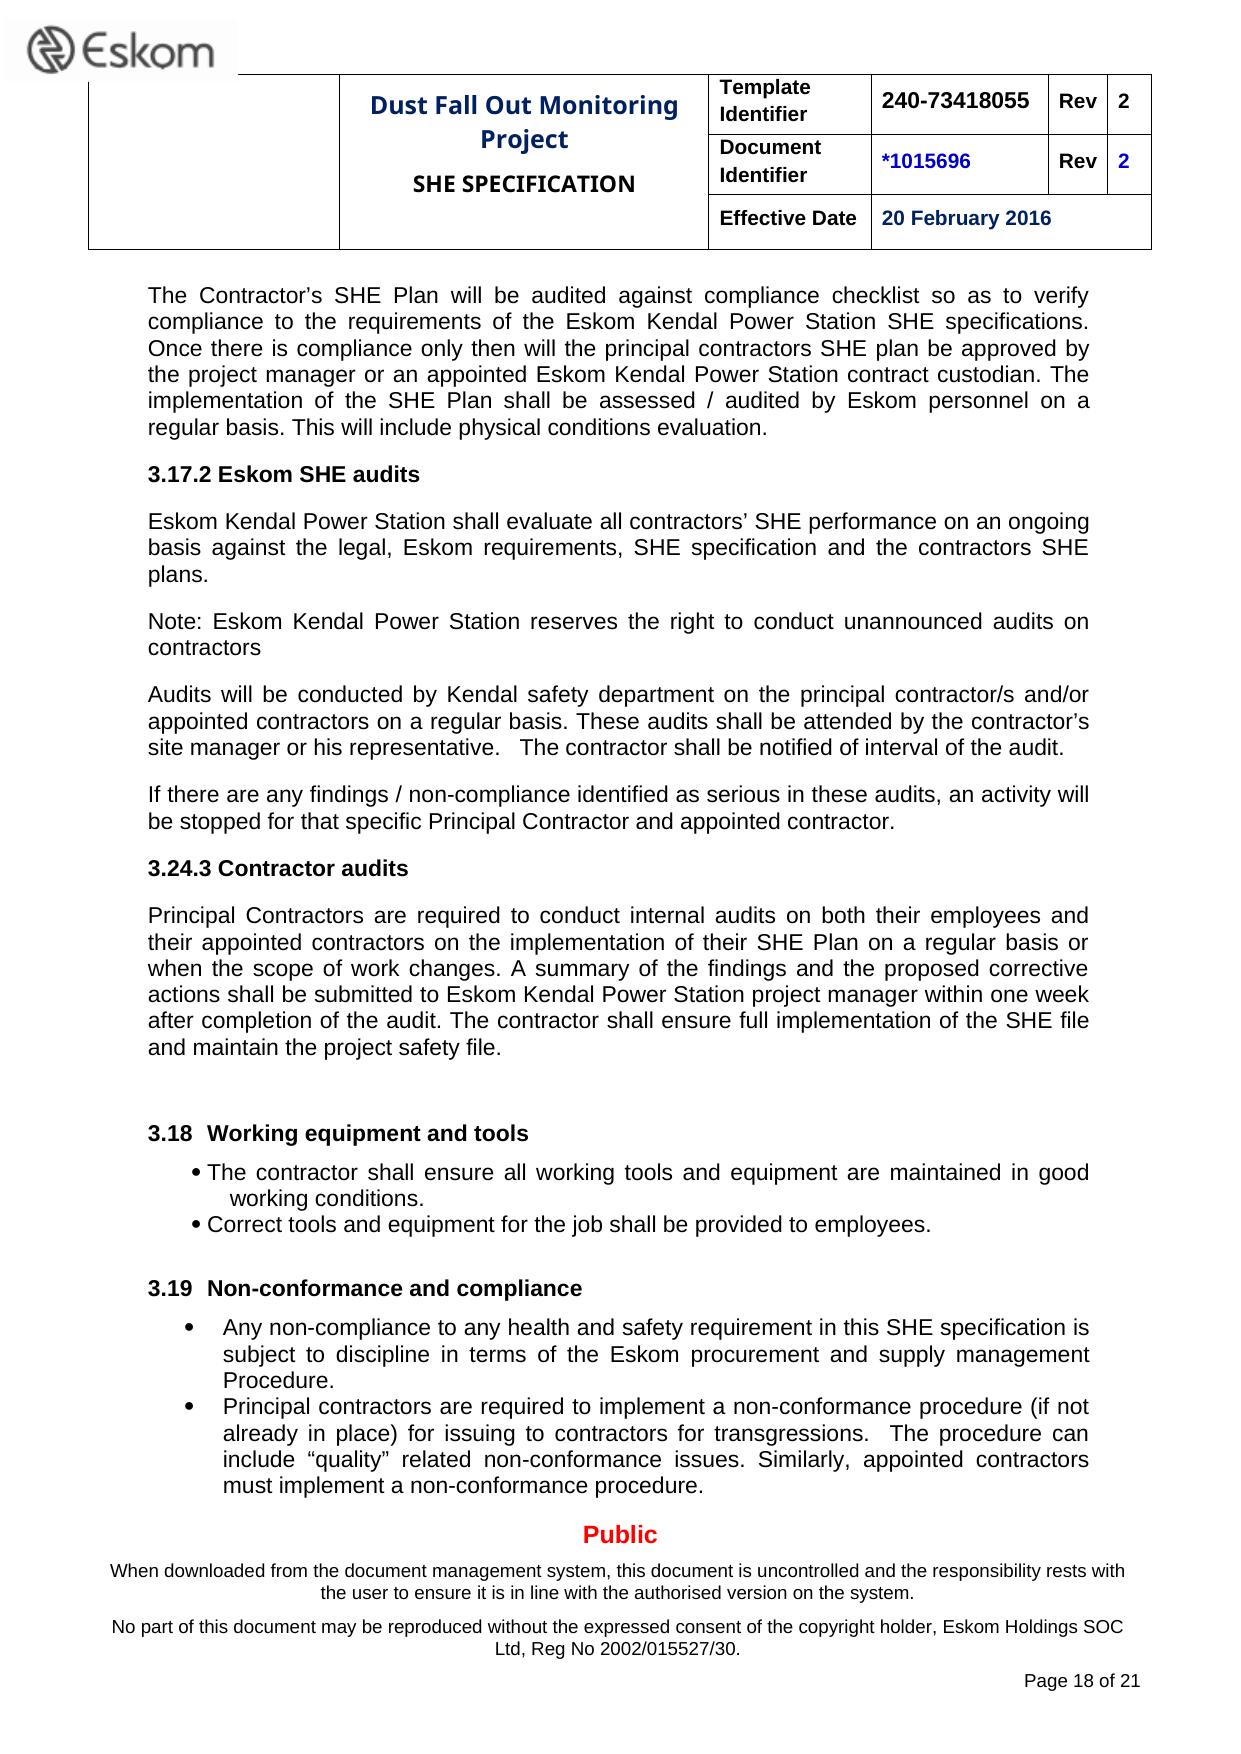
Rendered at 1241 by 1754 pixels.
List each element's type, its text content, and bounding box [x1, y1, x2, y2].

text Eskom Kendal Power Station shall evaluate all contractors’ SHE performance on an ongoing basis against the legal, Eskom requirements, SHE specification and the contractors SHE plans. [148, 508, 1090, 587]
list Any non-compliance to any health and safety requirement in this SHE specification is subject to discipline in terms of the Eskom procurement and supply management Procedure. [185, 1314, 1090, 1393]
text Audits will be conducted by Kendal safety department on the principal contractor/s and/or appointed contractors on a regular basis. These audits shall be attended by the contractor’s site manager or his representative. The contractor shall be notified of interval of the audit. [148, 681, 1090, 761]
text 3.17.2 Eskom SHE audits [148, 461, 1090, 487]
list Working equipment and tools [148, 1120, 1090, 1146]
text Principal Contractors are required to conduct internal audits on both their employees and their appointed contractors on the implementation of their SHE Plan on a regular basis or when the scope of work changes. A summary of the findings and the proposed corrective actions shall be submitted to Eskom Kendal Power Station project manager within one week after completion of the audit. The contractor shall ensure full implementation of the SHE file and maintain the project safety file. [148, 902, 1090, 1060]
list Principal contractors are required to implement a non-conformance procedure (if not already in place) for issuing to contractors for transgressions. The procedure can include “quality” related non-conformance issues. Similarly, appointed contractors must implement a non-conformance procedure. [185, 1393, 1090, 1499]
text 3.24.3 Contractor audits [148, 855, 1090, 881]
text If there are any findings / non-compliance identified as serious in these audits, an activity will be stopped for that specific Principal Contractor and appointed contractor. [148, 781, 1090, 834]
list Correct tools and equipment for the job shall be provided to employees. [192, 1211, 1090, 1238]
text The Contractor’s SHE Plan will be audited against compliance checklist so as to verify compliance to the requirements of the Eskom Kendal Power Station SHE specifications. Once there is compliance only then will the principal contractors SHE plan be approved by the project manager or an appointed Eskom Kendal Power Station contract custodian. The implementation of the SHE Plan shall be assessed / audited by Eskom personnel on a regular basis. This will include physical conditions evaluation. [148, 282, 1090, 440]
list Non-conformance and compliance [148, 1275, 1090, 1302]
list The contractor shall ensure all working tools and equipment are maintained in good working conditions. [192, 1159, 1090, 1211]
text Note: Eskom Kendal Power Station reserves the right to conduct unannounced audits on contractors [148, 608, 1090, 661]
